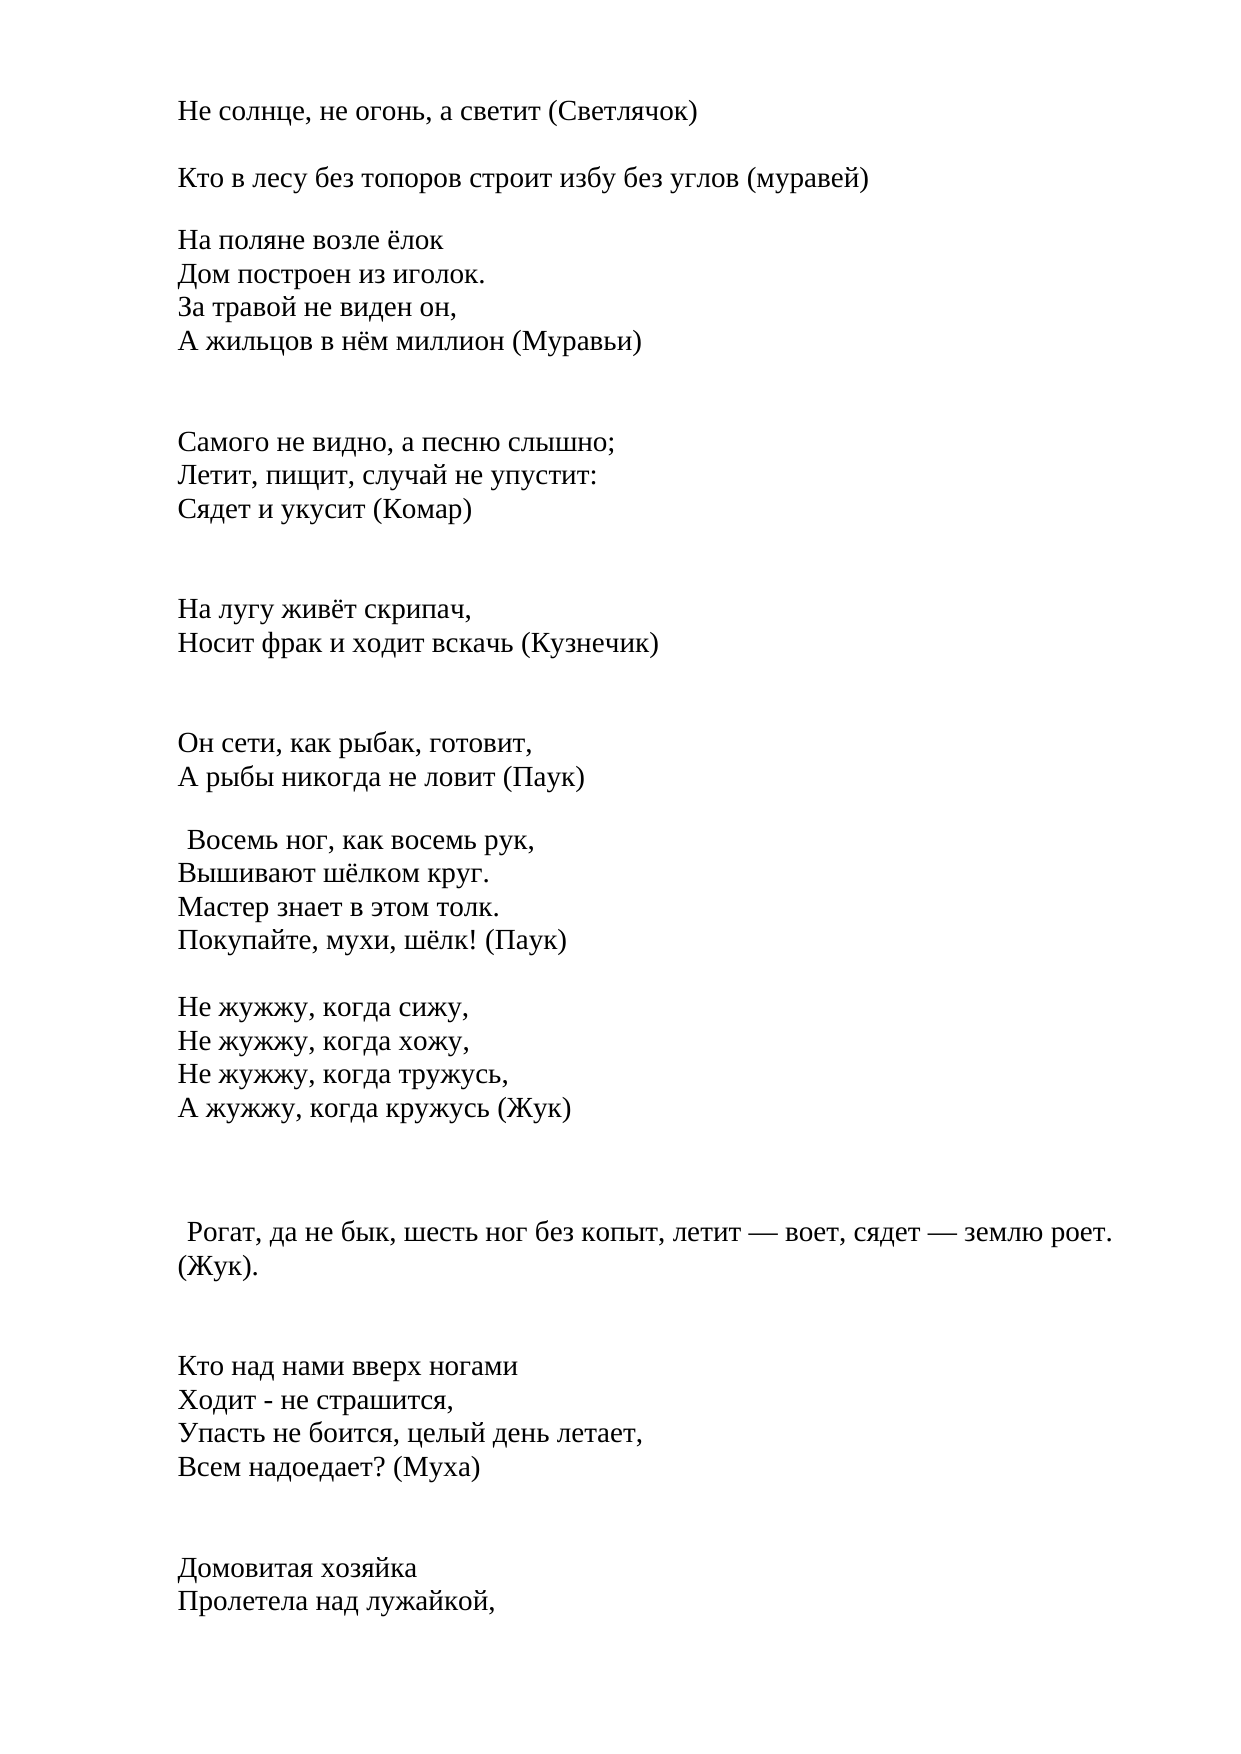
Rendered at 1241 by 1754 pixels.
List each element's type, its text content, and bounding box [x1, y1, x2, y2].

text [177, 1214, 1152, 1617]
text Восемь ног, как восемь рук, Вышивают шёлком круг. Мастер знает в этом толк. Покупайте, мухи, шёлк! (Паук) Не жужжу, когда сижу, Не жужжу, когда хожу, Не жужжу, когда тружусь, А жужжу, когда кружусь (Жук) [177, 822, 1152, 1185]
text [177, 59, 1152, 193]
text На поляне возле ёлок Дом построен из иголок. За травой не виден он, А жильцов в нём миллион (Муравьи) Самого не видно, а песню слышно; Летит, пищит, случай не упустит: Сядет и укусит (Комар) На лугу живёт скрипач, Носит фрак и ходит вскачь (Кузнечик) Он сети, как рыбак, готовит, А рыбы никогда не ловит (Паук) [177, 222, 1152, 793]
